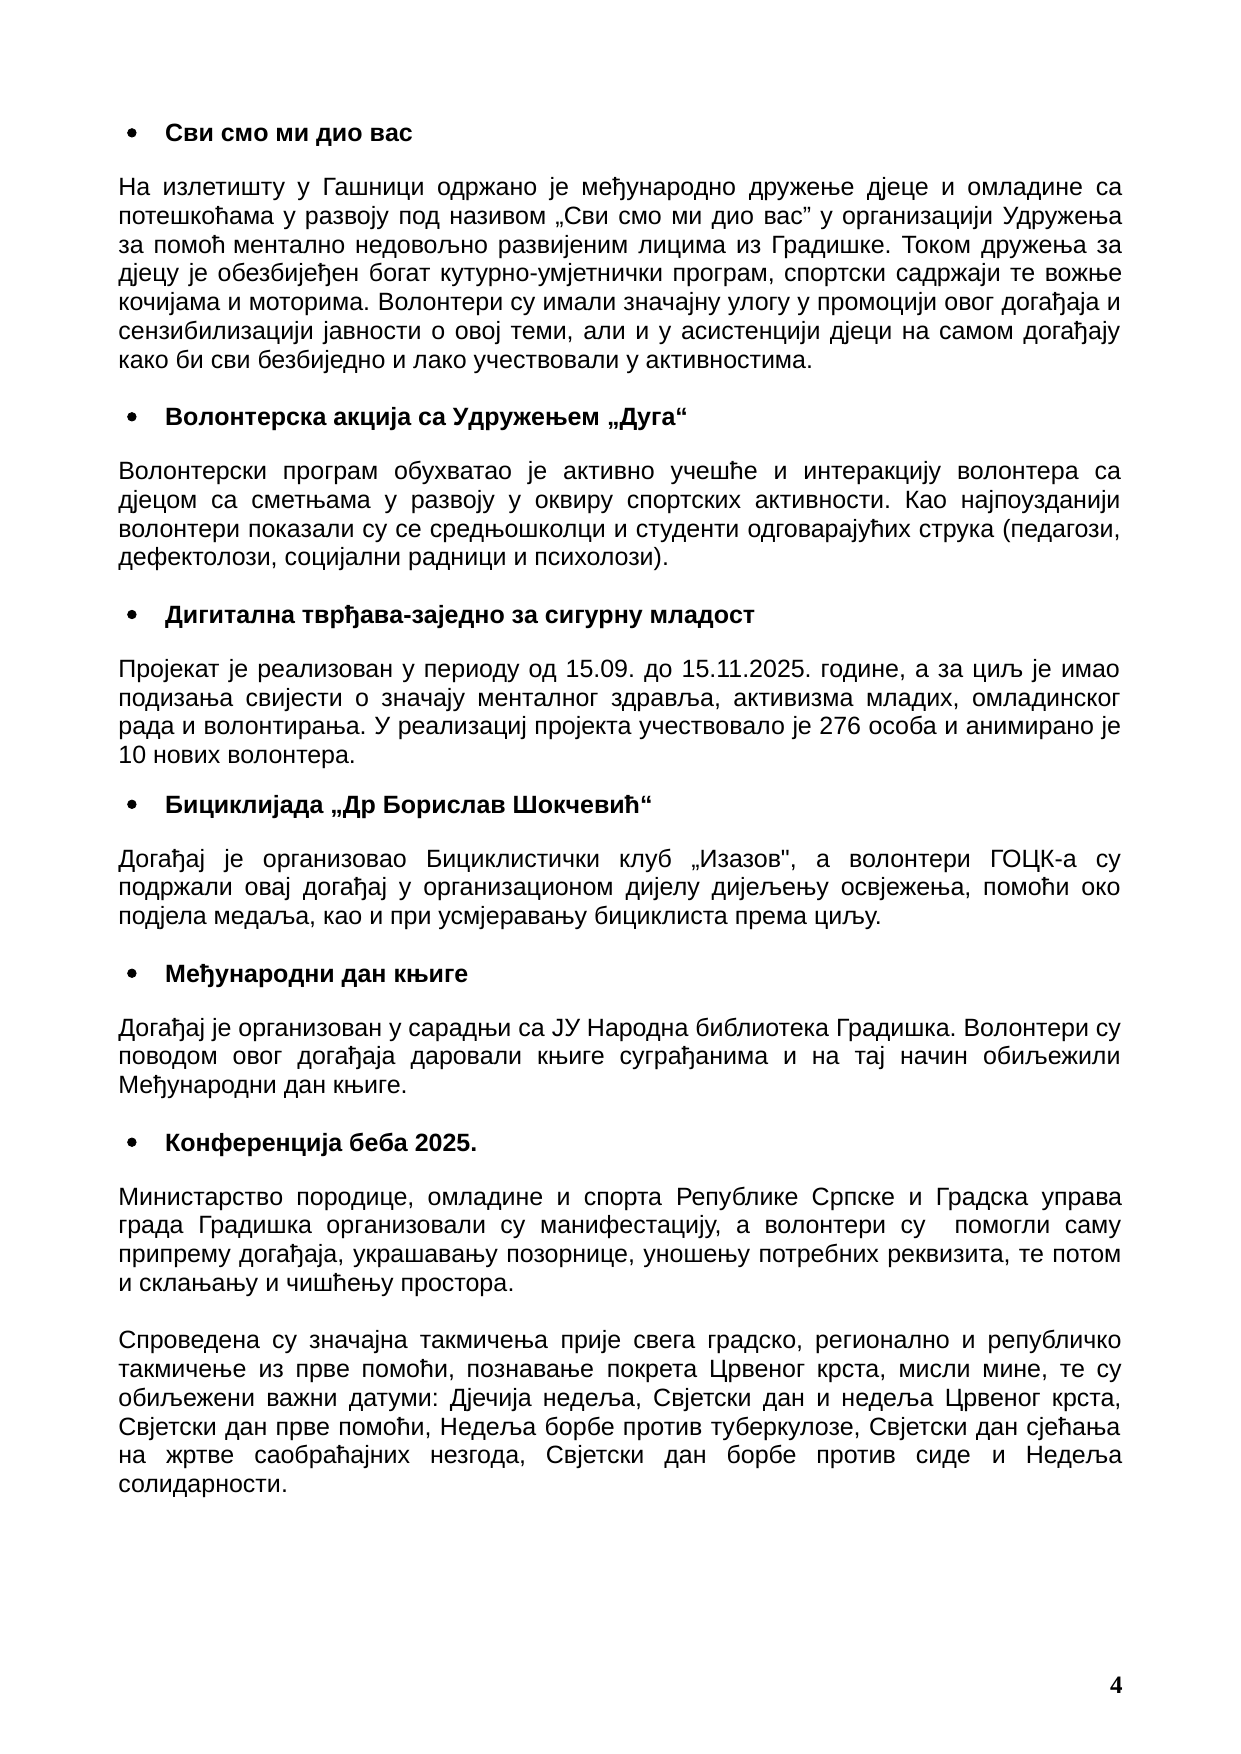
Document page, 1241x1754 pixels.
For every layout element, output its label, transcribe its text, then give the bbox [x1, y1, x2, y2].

list Сви смо ми дио вас [127, 118, 1122, 147]
list Волонтерска акција са Удружењем „Дуга“ [127, 402, 1122, 431]
list Међународни дан књиге [127, 958, 1122, 987]
list Конференција беба 2025. [127, 1127, 1122, 1156]
list Дигитална тврђава-заједно за сигурну младост [127, 600, 1122, 629]
text Волонтерски програм обухватао је активно учешће и интеракцију волонтера са дјецом са сметњама у развоју у оквиру спортских активности. Као најпоузданији волонтери показали су се средњошколци и студенти одговарајућих струка (педагози, дефектолози, социјални радници и психолози). [118, 456, 1122, 571]
text Пројекат је реализован у периоду од 15.09. до 15.11.2025. године, а за циљ је имао подизања свијести о значају менталног здравља, активизма младих, омладинског рада и волонтирања. У реализациј пројекта учествовало је 276 особа и анимирано је 10 нових волонтера. [118, 654, 1122, 769]
text Министарство породице, омладине и спорта Републике Српске и Градска управа града Градишка организовали су манифестацију, а волонтери су помогли саму припрему догађаја, украшавању позорнице, уношењу потребних реквизита, те потом и склањању и чишћењу простора. [118, 1181, 1122, 1296]
text Догађај је организовао Бициклистички клуб „Изазов", а волонтери ГОЦК-а су подржали овај догађај у организационом дијелу дијељењу освјежења, помоћи око подјела медаља, као и при усмјеравању бициклиста према циљу. [118, 843, 1122, 930]
text На излетишту у Гашници одржано је међународно дружење дјеце и омладине са потешкоћама у развоју под називом „Сви смо ми дио вас” у организацији Удружења за помоћ ментално недовољно развијеним лицима из Градишке. Током дружења за дјецу је обезбијеђен богат кутурно-умјетнички програм, спортски садржаји те вожње кочијама и моторима. Волонтери су имали значајну улогу у промоцији овог догађаја и сензибилизацији јавности о овој теми, али и у асистенцији дјеци на самом догађају како би сви безбиједно и лако учествовали у активностима. [118, 172, 1122, 373]
list Бициклијада „Др Борислав Шокчевић“ [127, 789, 1122, 818]
text Догађај је организован у сарадњи са ЈУ Народна библиотека Градишка. Волонтери су поводом овог догађаја даровали књиге суграђанима и на тај начин обиљежили Међународни дан књиге. [118, 1012, 1122, 1099]
text Спроведена су значајна такмичења прије свега градско, регионално и републичко такмичење из прве помоћи, познавање покрета Црвеног крста, мисли мине, те су обиљежени важни датуми: Дјечија недеља, Свјетски дан и недеља Црвеног крста, Свјетски дан прве помоћи, Недеља борбе против туберкулозе, Свјетски дан сјећања на жртве саобраћајних незгода, Свјетски дан борбе против сиде и Недеља солидарности. [118, 1325, 1122, 1498]
